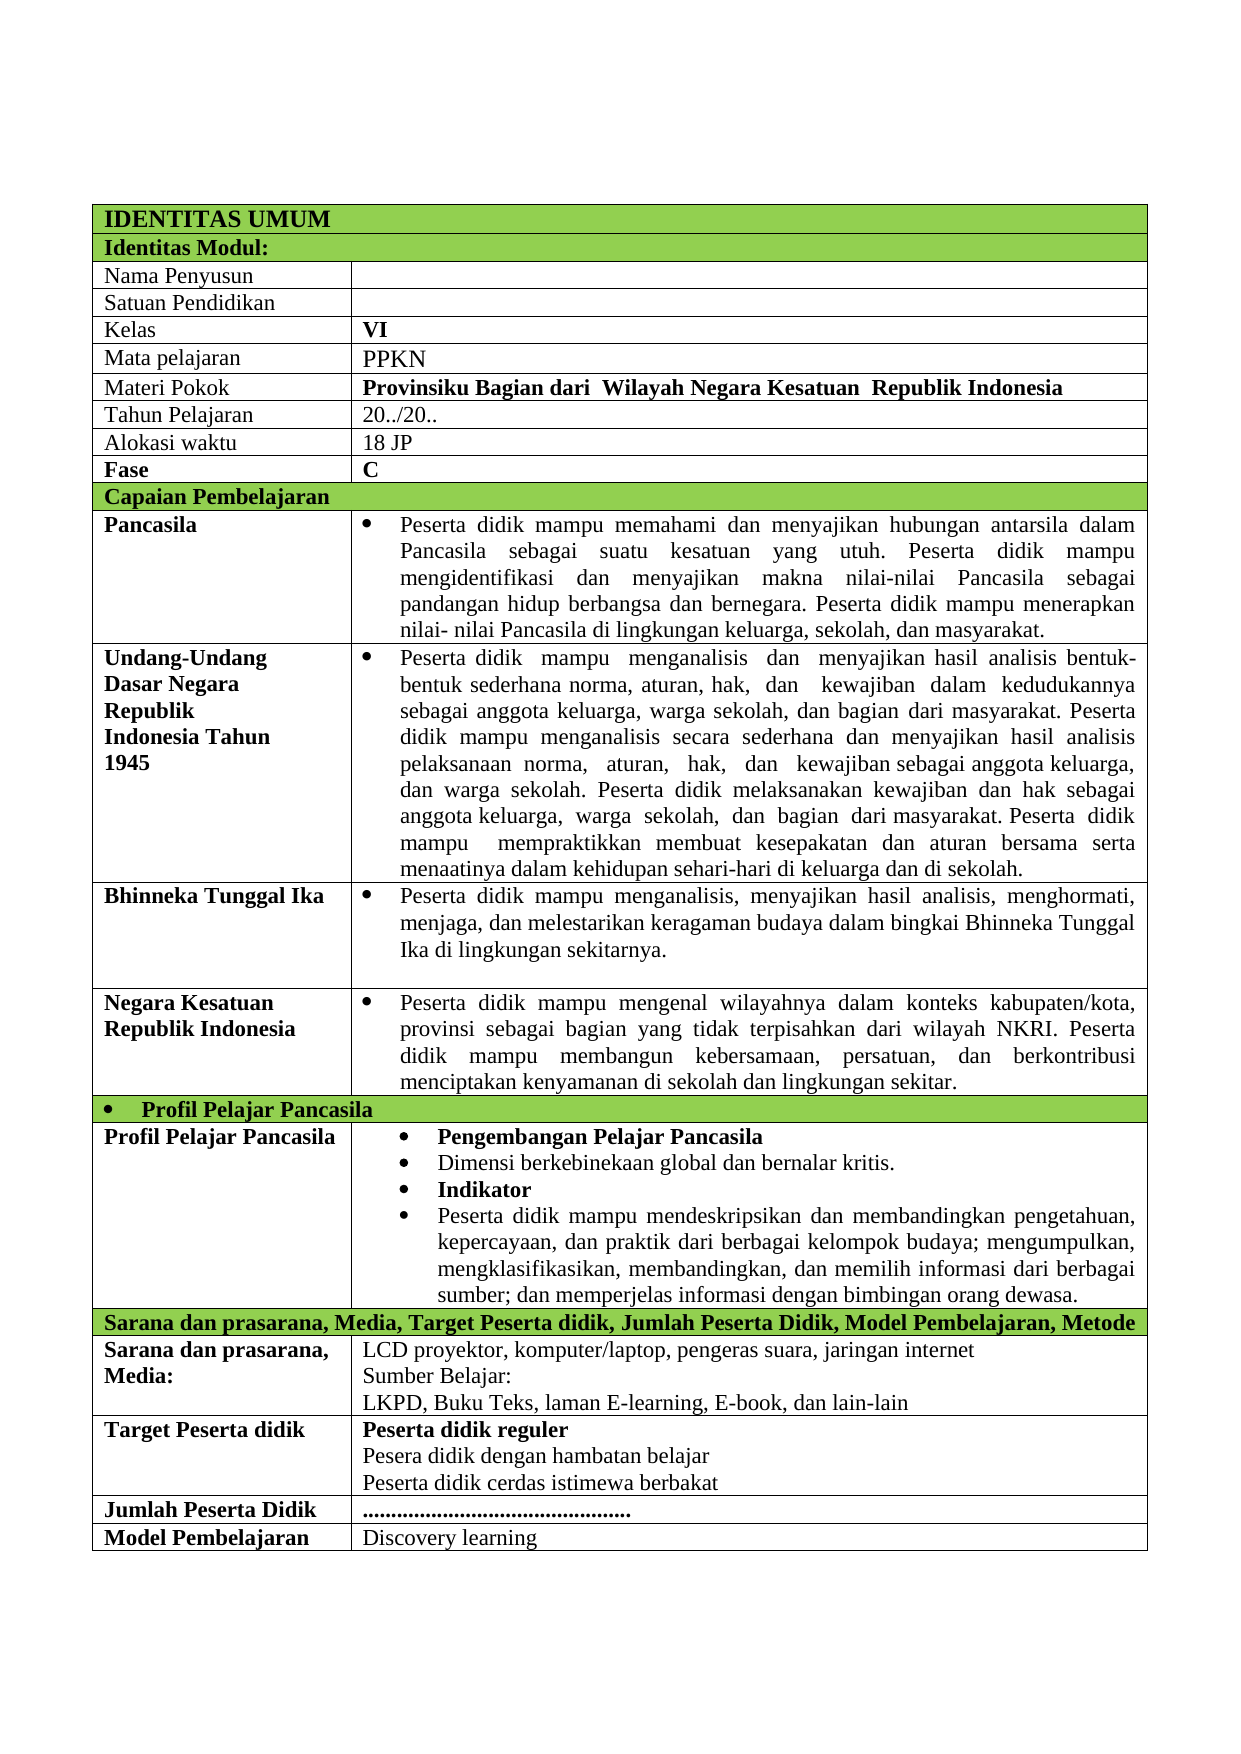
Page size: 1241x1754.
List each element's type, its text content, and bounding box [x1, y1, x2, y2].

table_cell Discovery learning [352, 1524, 1147, 1550]
table_cell Pengembangan Pelajar Pancasila Dimensi berkebinekaan global dan bernalar kritis. Indikator Peserta didik mampu mendeskripsikan dan membandingkan pengetahuan, kepercayaan, dan praktik dari berbagai kelompok budaya; mengumpulkan, mengklasifikasikan, membandingkan, dan memilih informasi dari berbagai sumber; dan memperjelas informasi dengan bimbingan orang dewasa. [352, 1123, 1147, 1307]
table_cell Identitas Modul: [93, 234, 1147, 261]
table_cell ............................................... [352, 1496, 1147, 1522]
table_cell Capaian Pembelajaran [93, 483, 1147, 510]
table_cell Materi Pokok [93, 374, 351, 400]
table_cell [352, 289, 1147, 316]
table_cell Sarana dan prasarana, Media, Target Peserta didik, Jumlah Peserta Didik, Model Pembelajaran, Metode [93, 1309, 1147, 1335]
table_cell Tahun Pelajaran [93, 401, 351, 427]
table_cell [352, 262, 1147, 288]
table_cell PPKN [352, 344, 1147, 373]
table_cell Nama Penyusun [93, 262, 351, 288]
table_cell VI [352, 317, 1147, 343]
table_cell Bhinneka Tunggal Ika [93, 883, 351, 988]
table_cell 20../20.. [352, 401, 1147, 427]
table_cell LCD proyektor, komputer/laptop, pengeras suara, jaringan internet Sumber Belajar: LKPD, Buku Teks, laman E-learning, E-book, dan lain-lain [352, 1336, 1147, 1415]
table_cell Alokasi waktu [93, 429, 351, 455]
table_cell Fase [93, 456, 351, 482]
table_cell Peserta didik mampu memahami dan menyajikan hubungan antarsila dalam Pancasila sebagai suatu kesatuan yang utuh. Peserta didik mampu mengidentifikasi dan menyajikan makna nilai-nilai Pancasila sebagai pandangan hidup berbangsa dan bernegara. Peserta didik mampu menerapkan nilai- nilai Pancasila di lingkungan keluarga, sekolah, dan masyarakat. [352, 511, 1147, 643]
table_cell 18 JP [352, 429, 1147, 455]
table_cell Negara Kesatuan Republik Indonesia [93, 989, 351, 1094]
table_cell Sarana dan prasarana, Media: [93, 1336, 351, 1415]
table_cell Satuan Pendidikan [93, 289, 351, 316]
table_cell Undang-Undang Dasar Negara Republik Indonesia Tahun 1945 [93, 644, 351, 882]
table_cell Pancasila [93, 511, 351, 643]
table_cell Peserta didik reguler Pesera didik dengan hambatan belajar Peserta didik cerdas istimewa berbakat [352, 1416, 1147, 1495]
table_cell Profil Pelajar Pancasila [93, 1096, 1147, 1122]
table_cell Kelas [93, 317, 351, 343]
table_cell Mata pelajaran [93, 344, 351, 373]
table_header IDENTITAS UMUM [93, 205, 1147, 233]
table_cell C [352, 456, 1147, 482]
table_cell Model Pembelajaran [93, 1524, 351, 1550]
table_cell Profil Pelajar Pancasila [93, 1123, 351, 1307]
table_cell Peserta didik mampu menganalisis dan menyajikan hasil analisis bentuk-bentuk sederhana norma, aturan, hak, dan kewajiban dalam kedudukannya sebagai anggota keluarga, warga sekolah, dan bagian dari masyarakat. Peserta didik mampu menganalisis secara sederhana dan menyajikan hasil analisis pelaksanaan norma, aturan, hak, dan kewajiban sebagai anggota keluarga, dan warga sekolah. Peserta didik melaksanakan kewajiban dan hak sebagai anggota keluarga, warga sekolah, dan bagian dari masyarakat. Peserta didik mampu mempraktikkan membuat kesepakatan dan aturan bersama serta menaatinya dalam kehidupan sehari-hari di keluarga dan di sekolah. [352, 644, 1147, 882]
table_cell Provinsiku Bagian dari Wilayah Negara Kesatuan Republik Indonesia [352, 374, 1147, 400]
table_cell Target Peserta didik [93, 1416, 351, 1495]
table_cell Peserta didik mampu menganalisis, menyajikan hasil analisis, menghormati, menjaga, dan melestarikan keragaman budaya dalam bingkai Bhinneka Tunggal Ika di lingkungan sekitarnya. [352, 883, 1147, 988]
table_cell Jumlah Peserta Didik [93, 1496, 351, 1522]
table_cell Peserta didik mampu mengenal wilayahnya dalam konteks kabupaten/kota, provinsi sebagai bagian yang tidak terpisahkan dari wilayah NKRI. Peserta didik mampu membangun kebersamaan, persatuan, dan berkontribusi menciptakan kenyamanan di sekolah dan lingkungan sekitar. [352, 989, 1147, 1094]
